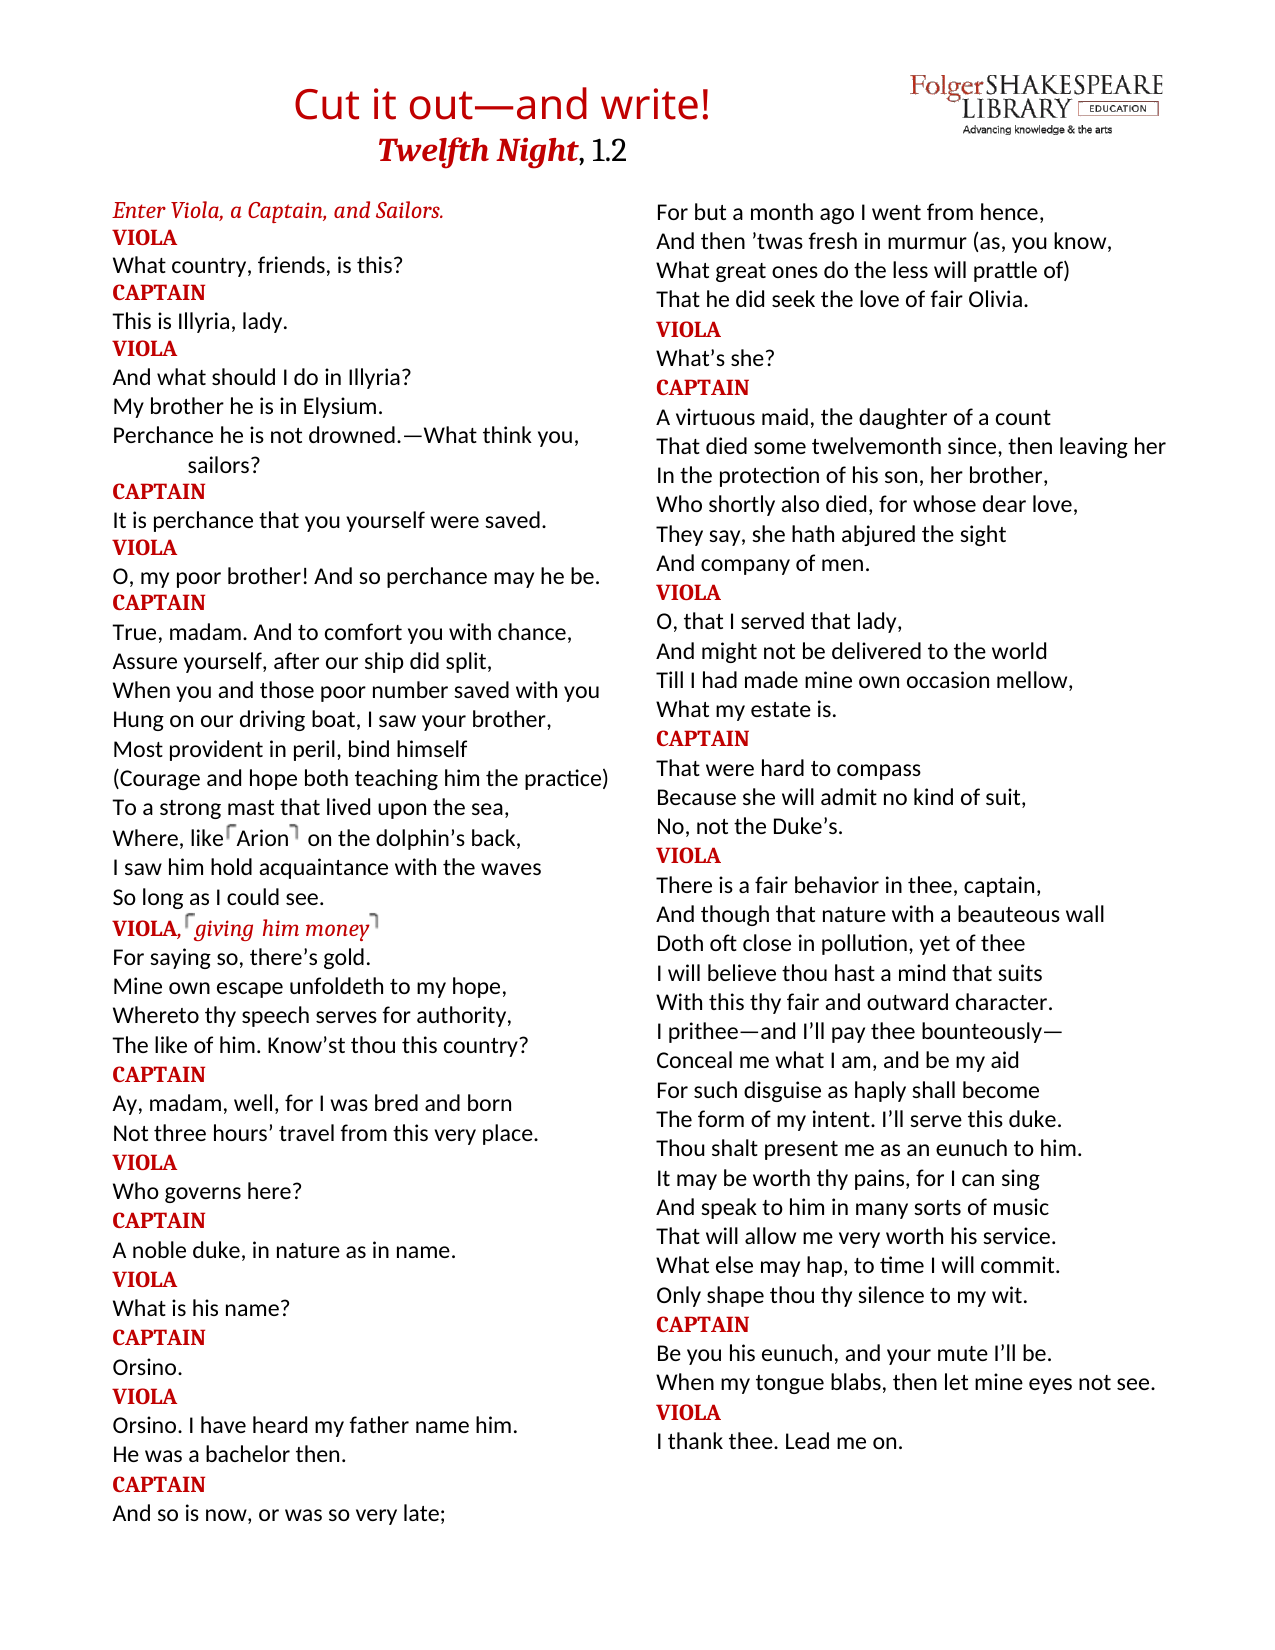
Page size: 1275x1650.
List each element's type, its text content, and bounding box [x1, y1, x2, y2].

text A virtuous maid, the daughter of a count [656, 402, 1189, 431]
text Where, likeArion on the dolphin’s back, [112, 821, 619, 852]
text (Courage and hope both teaching him the practice) [112, 763, 619, 792]
text Twelfth Night, 1.2 [112, 132, 1162, 170]
text They say, she hath abjured the sight [656, 519, 1189, 548]
text CAPTAIN [112, 479, 619, 505]
text VIOLA [112, 534, 619, 561]
text So long as I could see. [112, 882, 619, 911]
picture [910, 75, 1163, 135]
text When you and those poor number saved with you [112, 675, 619, 704]
text It is perchance that you yourself were saved. [112, 505, 619, 534]
text And company of men. [656, 548, 1189, 577]
text CAPTAIN [112, 1322, 619, 1352]
text In the protection of his son, her brother, [656, 460, 1189, 489]
text What my estate is. [656, 694, 1189, 723]
text With this thy fair and outward character. [656, 987, 1189, 1016]
text There is a fair behavior in thee, captain, [656, 870, 1189, 899]
text Whereto thy speech serves for authority, [112, 1001, 619, 1030]
text That will allow me very worth his service. [656, 1221, 1189, 1250]
text Ay, madam, well, for I was bred and born [112, 1088, 619, 1118]
text Hung on our driving boat, I saw your brother, [112, 704, 619, 734]
text Mine own escape unfoldeth to my hope, [112, 971, 619, 1001]
text VIOLA [656, 1397, 1189, 1426]
text Because she will admit no kind of suit, [656, 782, 1189, 811]
text Till I had made mine own occasion mellow, [656, 665, 1189, 694]
text VIOLA,giving him money [112, 911, 619, 942]
text The like of him. Know’st thou this country? [112, 1030, 619, 1059]
text CAPTAIN [112, 1059, 619, 1088]
text He was a bachelor then. [112, 1439, 638, 1469]
text Orsino. I have heard my father name him. [112, 1410, 638, 1439]
text Only shape thou thy silence to my wit. [656, 1280, 1189, 1309]
text What is his name? [112, 1293, 619, 1322]
text That were hard to compass [656, 753, 1189, 782]
text Orsino. [112, 1352, 619, 1381]
text CAPTAIN [656, 723, 1189, 753]
text Doth oft close in pollution, yet of thee [656, 928, 1189, 958]
text Not three hours’ travel from this very place. [112, 1118, 619, 1147]
text VIOLA [112, 1381, 619, 1410]
text I thank thee. Lead me on. [656, 1426, 1189, 1455]
text Enter Viola, a Captain, and Sailors. [112, 197, 619, 224]
text Assure yourself, after our ship did split, [112, 646, 619, 675]
text My brother he is in Elysium. [112, 391, 619, 420]
text Who governs here? [112, 1176, 619, 1205]
picture [289, 821, 302, 847]
text What great ones do the less will prattle of) [656, 255, 1189, 284]
text O, my poor brother! And so perchance may he be. [112, 561, 619, 590]
picture [369, 911, 382, 936]
text No, not the Duke’s. [656, 811, 1189, 841]
text And speak to him in many sorts of music [656, 1192, 1189, 1221]
text CAPTAIN [656, 1309, 1189, 1338]
text Cut it out—and write! [112, 75, 910, 132]
text VIOLA [656, 577, 1189, 606]
text What else may hap, to time I will commit. [656, 1250, 1189, 1280]
text Conceal me what I am, and be my aid [656, 1046, 1189, 1075]
text What’s she? [656, 343, 1189, 372]
text VIOLA [656, 841, 1189, 870]
picture [223, 821, 237, 847]
text CAPTAIN [112, 1205, 619, 1235]
text And might not be delivered to the world [656, 636, 1189, 665]
text VIOLA [656, 314, 1189, 343]
text VIOLA [112, 224, 619, 251]
text Perchance he is not drowned.—What think you, sailors? [112, 420, 619, 479]
text It may be worth thy pains, for I can sing [656, 1163, 1189, 1192]
text VIOLA [112, 1264, 619, 1293]
text For but a month ago I went from hence, [656, 197, 1189, 226]
text The form of my intent. I’ll serve this duke. [656, 1104, 1189, 1133]
text When my tongue blabs, then let mine eyes not see. [656, 1367, 1189, 1397]
text VIOLA [112, 1147, 619, 1176]
text O, that I served that lady, [656, 606, 1189, 636]
text That he did seek the love of fair Olivia. [656, 284, 1189, 314]
text And though that nature with a beauteous wall [656, 899, 1189, 928]
text What country, friends, is this? [112, 251, 619, 280]
text For such disguise as haply shall become [656, 1075, 1189, 1104]
text And what should I do in Illyria? [112, 362, 619, 391]
text A noble duke, in nature as in name. [112, 1235, 619, 1264]
text True, madam. And to comfort you with chance, [112, 617, 619, 646]
text This is Illyria, lady. [112, 306, 619, 336]
text CAPTAIN [656, 372, 1189, 402]
text Most provident in peril, bind himself [112, 734, 619, 763]
text Be you his eunuch, and your mute I’ll be. [656, 1338, 1189, 1367]
text For saying so, there’s gold. [112, 942, 619, 971]
text I prithee—and I’ll pay thee bounteously— [656, 1016, 1189, 1046]
text To a strong mast that lived upon the sea, [112, 792, 619, 821]
text VIOLA [112, 336, 619, 362]
text And then ’twas fresh in murmur (as, you know, [656, 226, 1189, 255]
text And so is now, or was so very late; [112, 1498, 638, 1527]
text Thou shalt present me as an eunuch to him. [656, 1133, 1189, 1163]
text Who shortly also died, for whose dear love, [656, 489, 1189, 519]
picture [182, 911, 195, 936]
text CAPTAIN [112, 280, 619, 306]
text CAPTAIN [112, 590, 619, 617]
text I will believe thou hast a mind that suits [656, 958, 1189, 987]
text CAPTAIN [112, 1469, 638, 1498]
text That died some twelvemonth since, then leaving her [656, 431, 1189, 460]
text I saw him hold acquaintance with the waves [112, 852, 619, 882]
